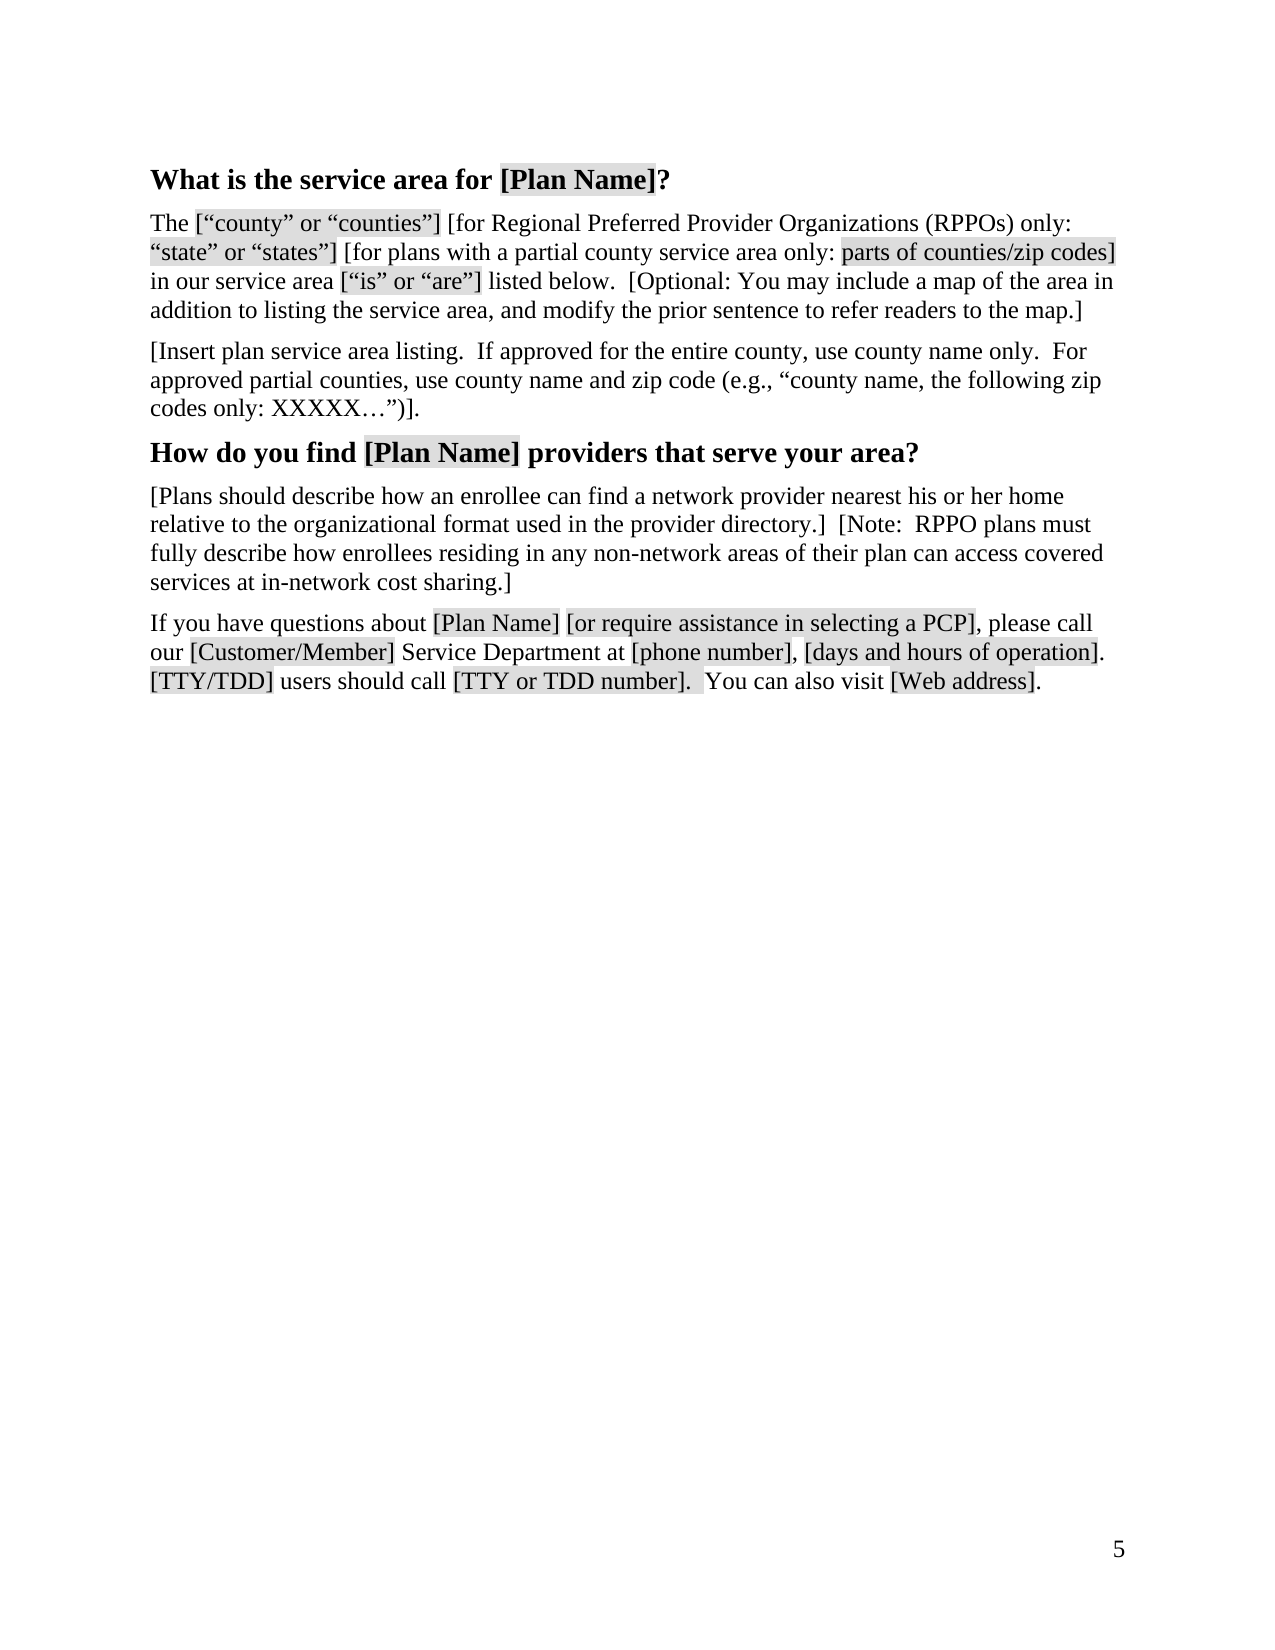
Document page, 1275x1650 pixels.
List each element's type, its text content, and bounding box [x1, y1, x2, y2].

subtitle What is the service area for [Plan Name]? [150, 162, 1125, 196]
text The [“county” or “counties”] [for Regional Preferred Provider Organizations (RPPOs) only: “state” or “states”] [for plans with a partial county service area only: parts of counties/zip codes] in our service area [“is” or “are”] listed below. [Optional: You may include a map of the area in addition to listing the service area, and modify the prior sentence to refer readers to the map.] [150, 208, 1125, 323]
text [Insert plan service area listing. If approved for the entire county, use county name only. For approved partial counties, use county name and zip code (e.g., “county name, the following zip codes only: XXXXX…”)]. [150, 336, 1125, 422]
subtitle How do you find [Plan Name] providers that serve your area? [520, 435, 1125, 468]
text If you have questions about [Plan Name] [or require assistance in selecting a PCP], please call our [Customer/Member] Service Department at [phone number], [days and hours of operation]. [TTY/TDD] users should call [TTY or TDD number]. You can also visit [Web address]. [150, 608, 631, 694]
subtitle How do you find [Plan Name] providers that serve your area? [150, 435, 364, 468]
text [Plans should describe how an enrollee can find a network provider nearest his or her home relative to the organizational format used in the provider directory.] [Note: RPPO plans must fully describe how enrollees residing in any non-network areas of their plan can access covered services at in-network cost sharing.] [150, 481, 1125, 596]
